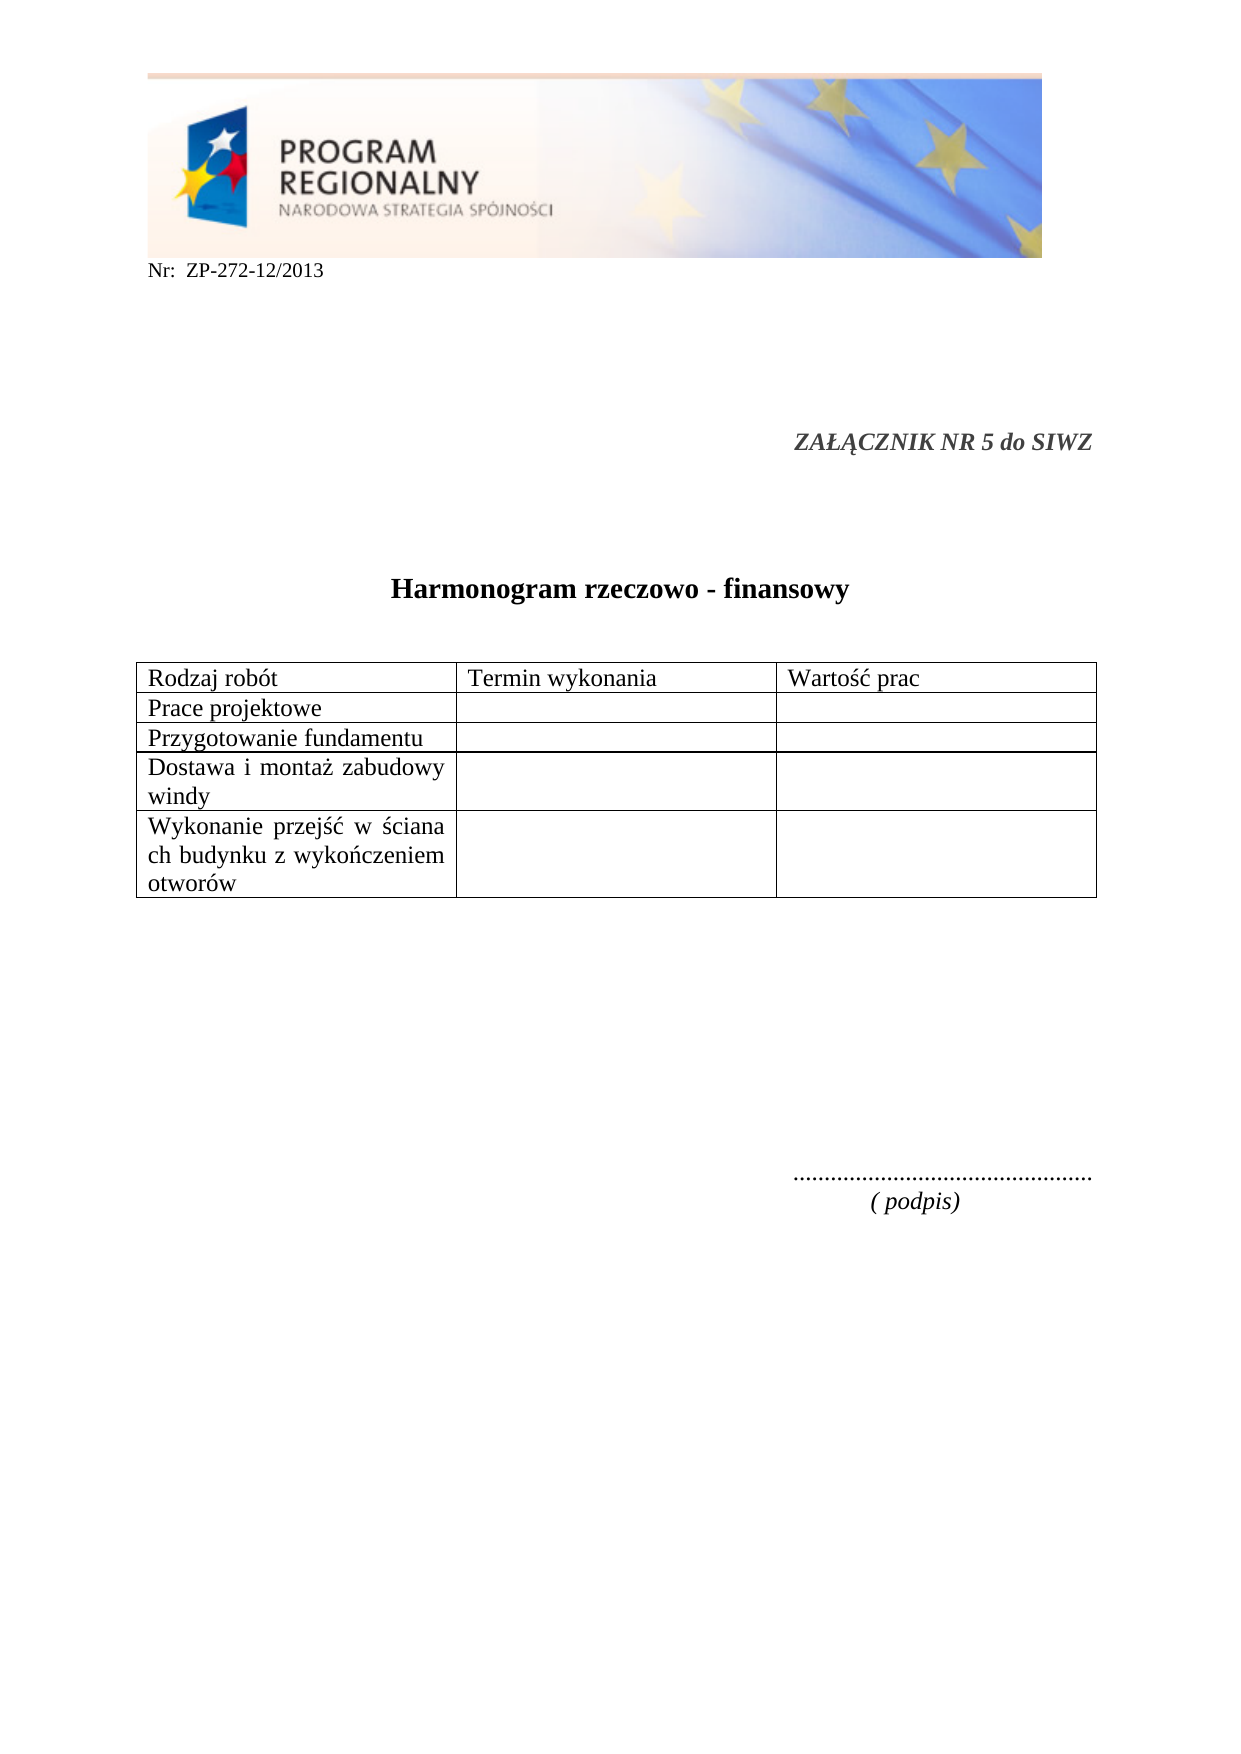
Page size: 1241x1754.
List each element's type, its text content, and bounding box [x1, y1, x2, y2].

table_cell [777, 753, 1096, 810]
table_cell [777, 723, 1096, 751]
table_header Termin wykonania [457, 663, 776, 692]
table_cell Dostawa i montaż zabudowy windy [137, 753, 456, 810]
text ................................................ [148, 1157, 1093, 1186]
text ( podpis) [664, 1186, 1093, 1214]
picture [147, 73, 1042, 258]
text Harmonogram rzeczowo - finansowy [148, 571, 1093, 604]
table_cell [457, 753, 776, 810]
table_header Rodzaj robót [137, 663, 456, 692]
table_cell Wykonanie przejść w ściana ch budynku z wykończeniem otworów [137, 811, 456, 897]
table_header Wartość prac [777, 663, 1096, 692]
subtitle ZAŁĄCZNIK NR 5 do SIWZ [148, 427, 1093, 456]
table_cell [457, 693, 776, 722]
table_cell [457, 811, 776, 897]
table_cell Prace projektowe [137, 693, 456, 722]
table_cell [457, 723, 776, 751]
table_cell [777, 811, 1096, 897]
table_cell [777, 693, 1096, 722]
table_cell Przygotowanie fundamentu [137, 723, 456, 751]
